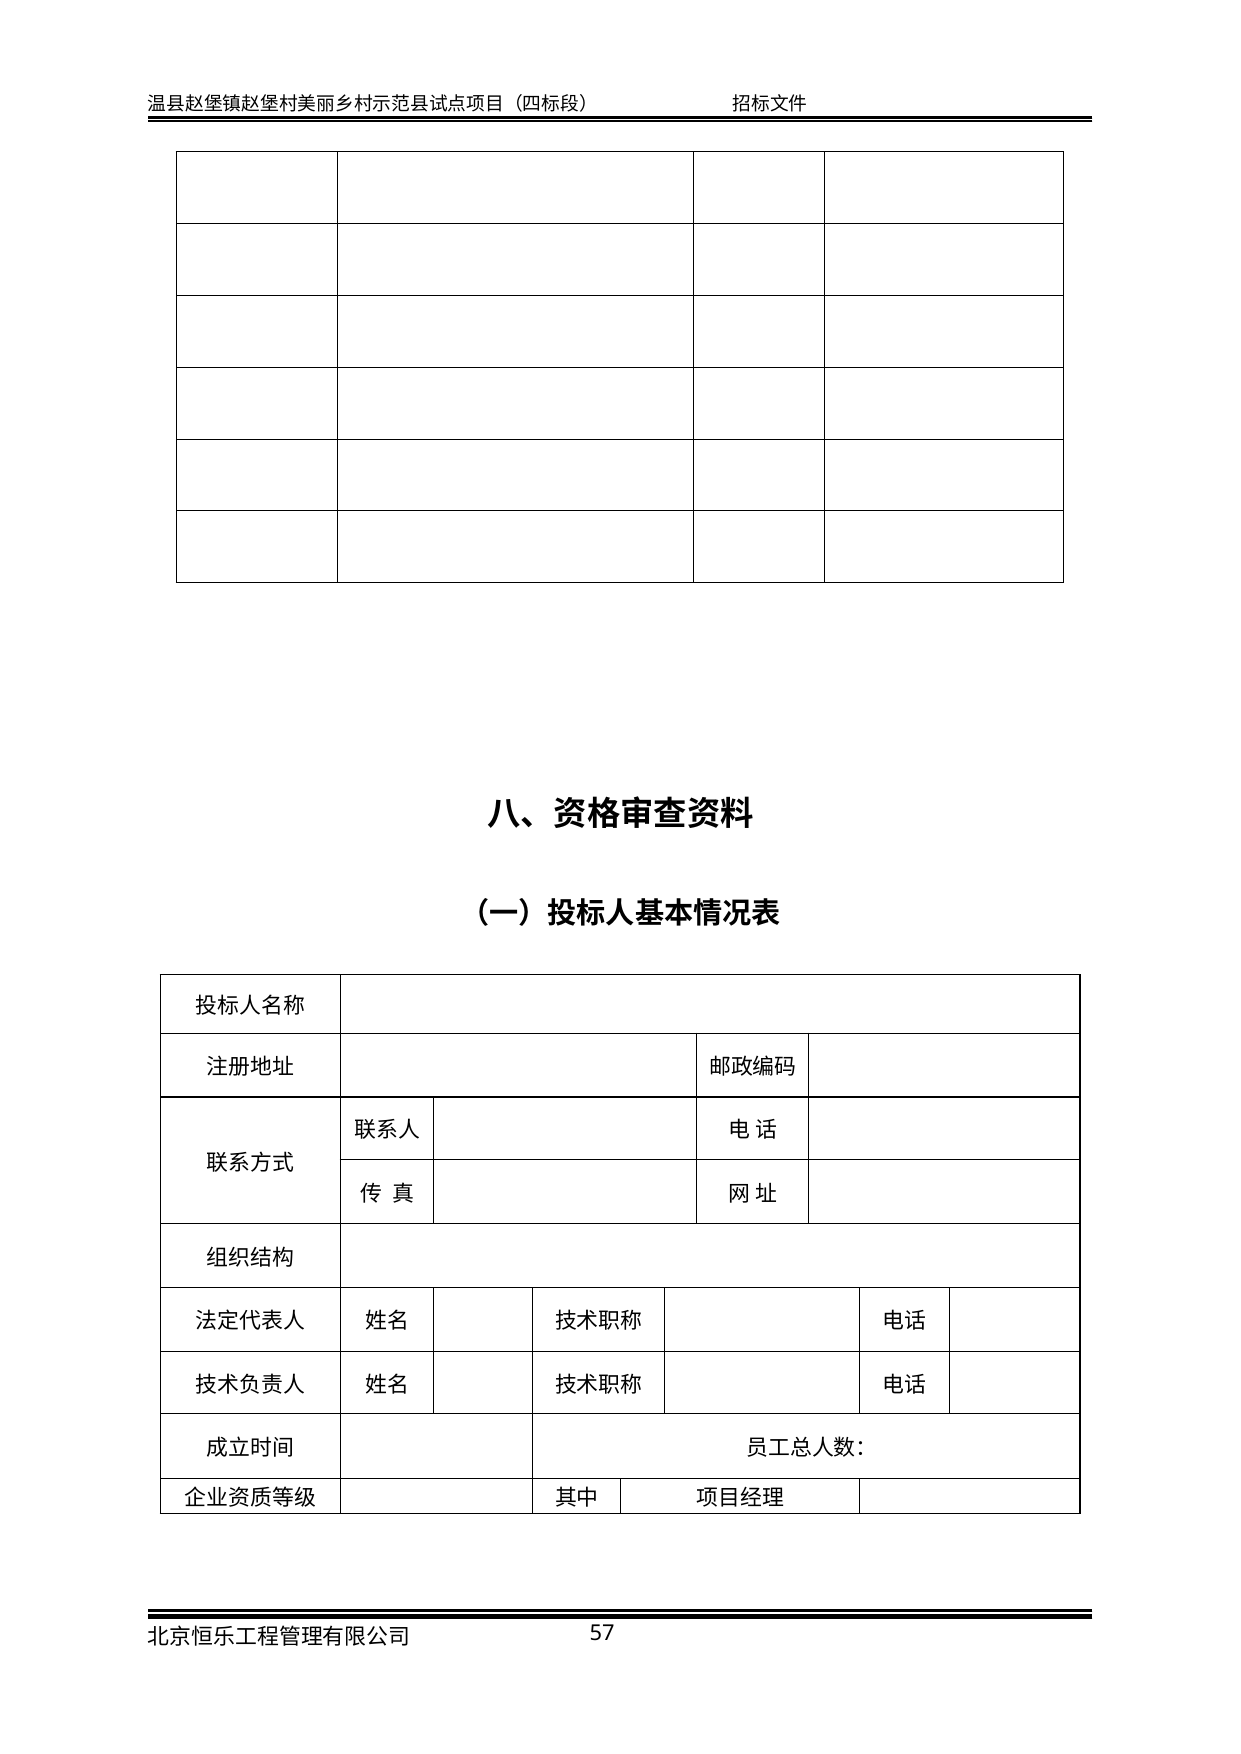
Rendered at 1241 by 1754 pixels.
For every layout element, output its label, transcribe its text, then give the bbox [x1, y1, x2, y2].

table_cell [177, 152, 337, 223]
table_cell 员工总人数： [533, 1414, 1079, 1478]
table_cell [341, 1479, 532, 1512]
table_cell 网 址 [697, 1160, 808, 1223]
table_cell [434, 1352, 532, 1413]
table_cell [177, 368, 337, 438]
table_cell 技术职称 [533, 1288, 664, 1351]
table_cell 项目经理 [621, 1479, 859, 1512]
table_cell [825, 368, 1063, 438]
table_cell [694, 511, 824, 582]
table_cell 技术负责人 [161, 1352, 340, 1413]
table_cell 技术职称 [533, 1352, 664, 1413]
table_cell [341, 1034, 696, 1096]
table_cell 电话 [860, 1288, 949, 1351]
table_cell [694, 440, 824, 510]
table_cell [434, 1160, 696, 1223]
table_cell [341, 1414, 532, 1478]
table_cell [434, 1098, 696, 1159]
table_cell [809, 1160, 1079, 1223]
table_cell 联系方式 [161, 1098, 340, 1223]
table_cell [825, 511, 1063, 582]
table_cell [825, 296, 1063, 367]
table_cell [860, 1479, 1079, 1512]
subtitle 八、资格审查资料 [148, 778, 1092, 843]
table_cell 邮政编码 [697, 1034, 808, 1096]
table_cell [338, 440, 693, 510]
table_cell 组织结构 [161, 1224, 340, 1287]
table_cell 企业资质等级 [161, 1479, 340, 1512]
table_cell [177, 224, 337, 295]
table_cell [950, 1288, 1079, 1351]
table_cell [665, 1352, 859, 1413]
table_cell 联系人 [341, 1098, 433, 1159]
table_cell [338, 296, 693, 367]
table_cell [825, 224, 1063, 295]
table_cell [950, 1352, 1079, 1413]
table_cell [694, 152, 824, 223]
table_cell 传 真 [341, 1160, 433, 1223]
table_cell [434, 1288, 532, 1351]
table_cell [177, 511, 337, 582]
table_cell [694, 296, 824, 367]
table_cell [338, 152, 693, 223]
table_cell 电 话 [697, 1098, 808, 1159]
table_cell [694, 368, 824, 438]
table_cell 电话 [860, 1352, 949, 1413]
table_cell 成立时间 [161, 1414, 340, 1478]
table_cell [825, 152, 1063, 223]
table_cell [825, 440, 1063, 510]
table_cell [665, 1288, 859, 1351]
table_cell 注册地址 [161, 1034, 340, 1096]
table_cell [809, 1034, 1079, 1096]
table_cell [694, 224, 824, 295]
table_cell [177, 440, 337, 510]
table_header [341, 975, 1079, 1033]
table_cell 法定代表人 [161, 1288, 340, 1351]
table_cell [177, 296, 337, 367]
table_cell [341, 1224, 1079, 1287]
table_cell [338, 368, 693, 438]
text （一）投标人基本情况表 [148, 878, 1092, 943]
table_cell 其中 [533, 1479, 620, 1512]
table_cell [338, 511, 693, 582]
table_cell 姓名 [341, 1288, 433, 1351]
table_header 投标人名称 [161, 975, 340, 1033]
table_cell [338, 224, 693, 295]
table_cell 姓名 [341, 1352, 433, 1413]
table_cell [809, 1098, 1079, 1159]
